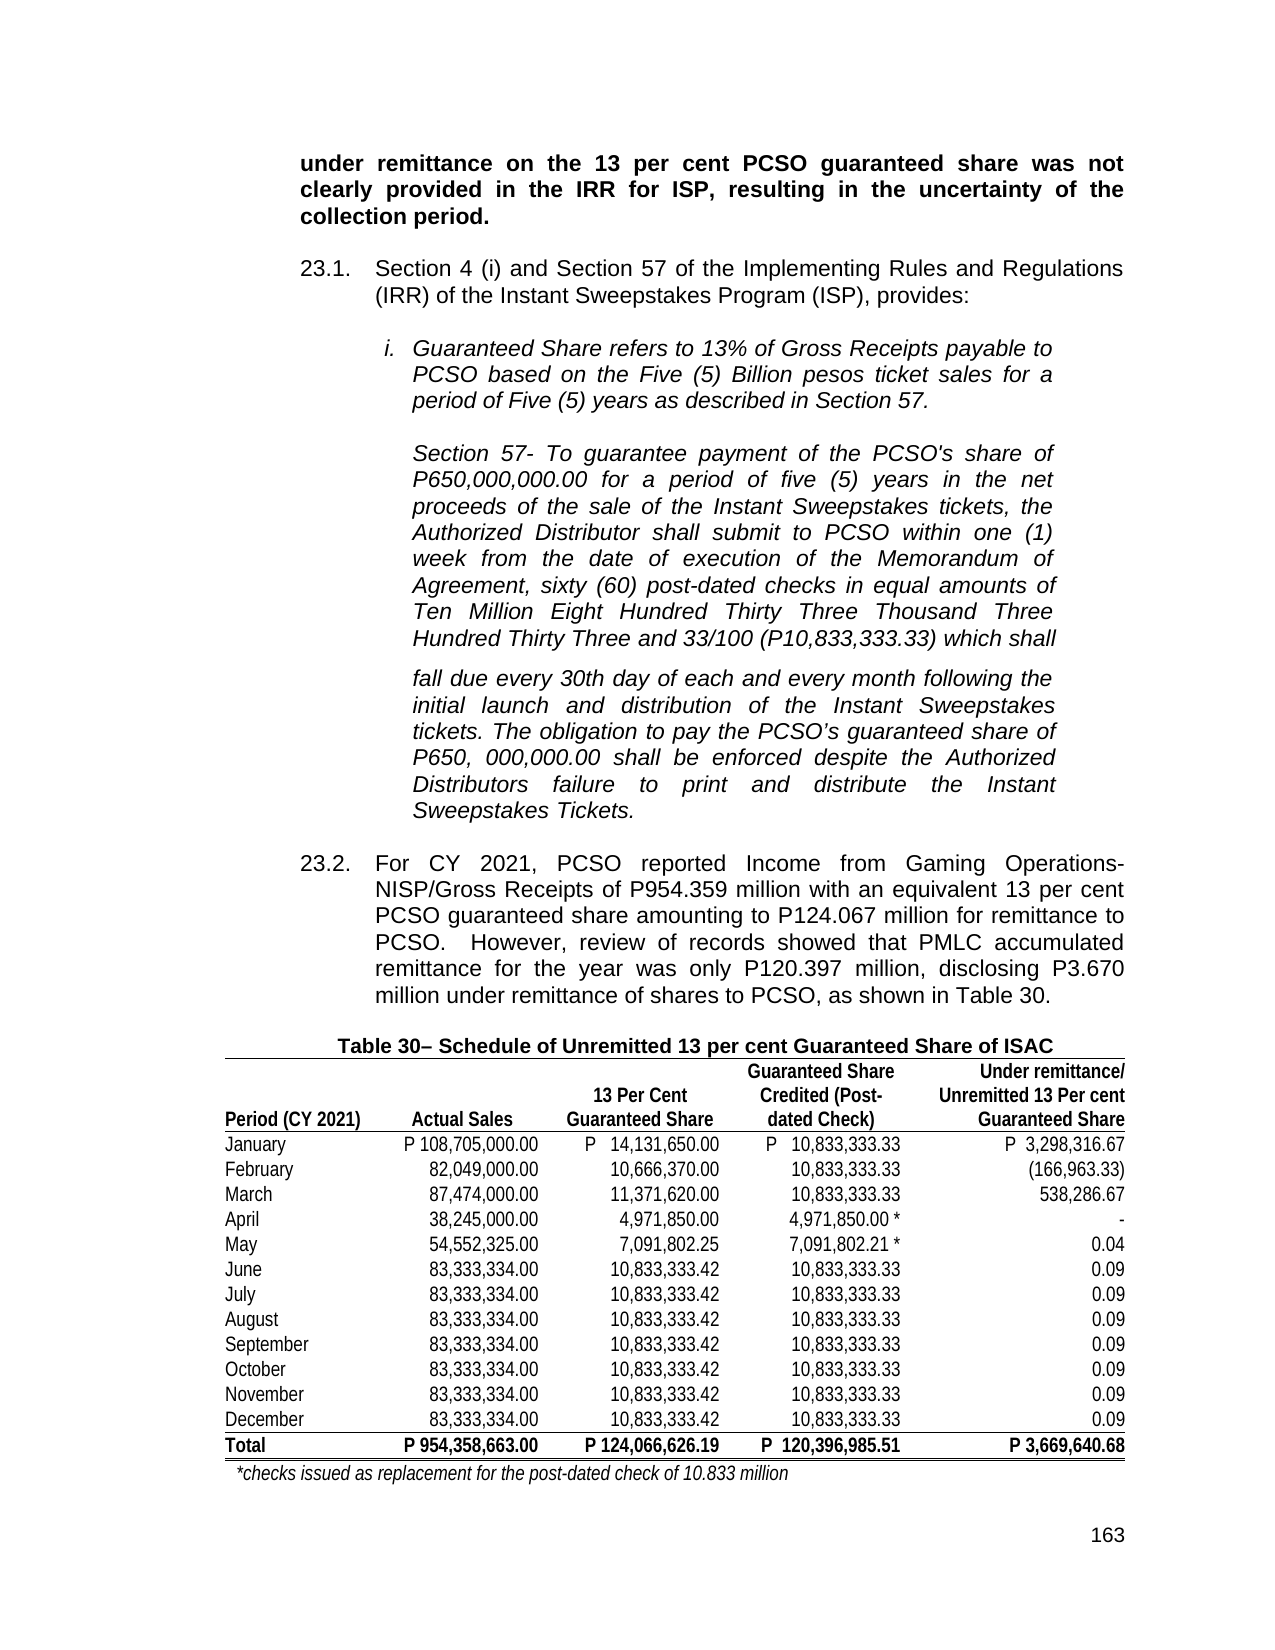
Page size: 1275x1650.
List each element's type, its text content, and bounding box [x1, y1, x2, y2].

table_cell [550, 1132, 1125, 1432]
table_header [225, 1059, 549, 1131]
list Guaranteed Share refers to 13% of Gross Receipts payable to PCSO based on the Five (5) Billion pesos ticket sales for a period of Five (5) years as described in Section 57. [384, 334, 1056, 413]
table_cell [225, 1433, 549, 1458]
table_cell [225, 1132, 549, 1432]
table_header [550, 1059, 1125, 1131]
text Table 30– Schedule of Unremitted 13 per cent Guaranteed Share of ISAC [337, 1034, 1125, 1058]
list For CY 2021, PCSO reported Income from Gaming Operations- NISP/Gross Receipts of P954.359 million with an equivalent 13 per cent PCSO guaranteed share amounting to P124.067 million for remittance to PCSO. However, review of records showed that PMLC accumulated remittance for the year was only P120.397 million, disclosing P3.670 million under remittance of shares to PCSO, as shown in Table 30. [300, 850, 1125, 1008]
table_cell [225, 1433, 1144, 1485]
text Section 57- To guarantee payment of the PCSO's share of P650,000,000.00 for a period of five (5) years in the net proceeds of the sale of the Instant Sweepstakes tickets, the Authorized Distributor shall submit to PCSO within one (1) week from the date of execution of the Memorandum of Agreement, sixty (60) post-dated checks in equal amounts of Ten Million Eight Hundred Thirty Three Thousand Three Hundred Thirty Three and 33/100 (P10,833,333.33) which shall fall due every 30th day of each and every month following the initial launch and distribution of the Instant Sweepstakes tickets. The obligation to pay the PCSO’s guaranteed share of P650, 000,000.00 shall be enforced despite the Authorized Distributors failure to print and distribute the Instant Sweepstakes Tickets. [412, 440, 1056, 823]
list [225, 150, 1125, 229]
list Section 4 (i) and Section 57 of the Implementing Rules and Regulations (IRR) of the Instant Sweepstakes Program (ISP), provides: [300, 255, 1125, 308]
